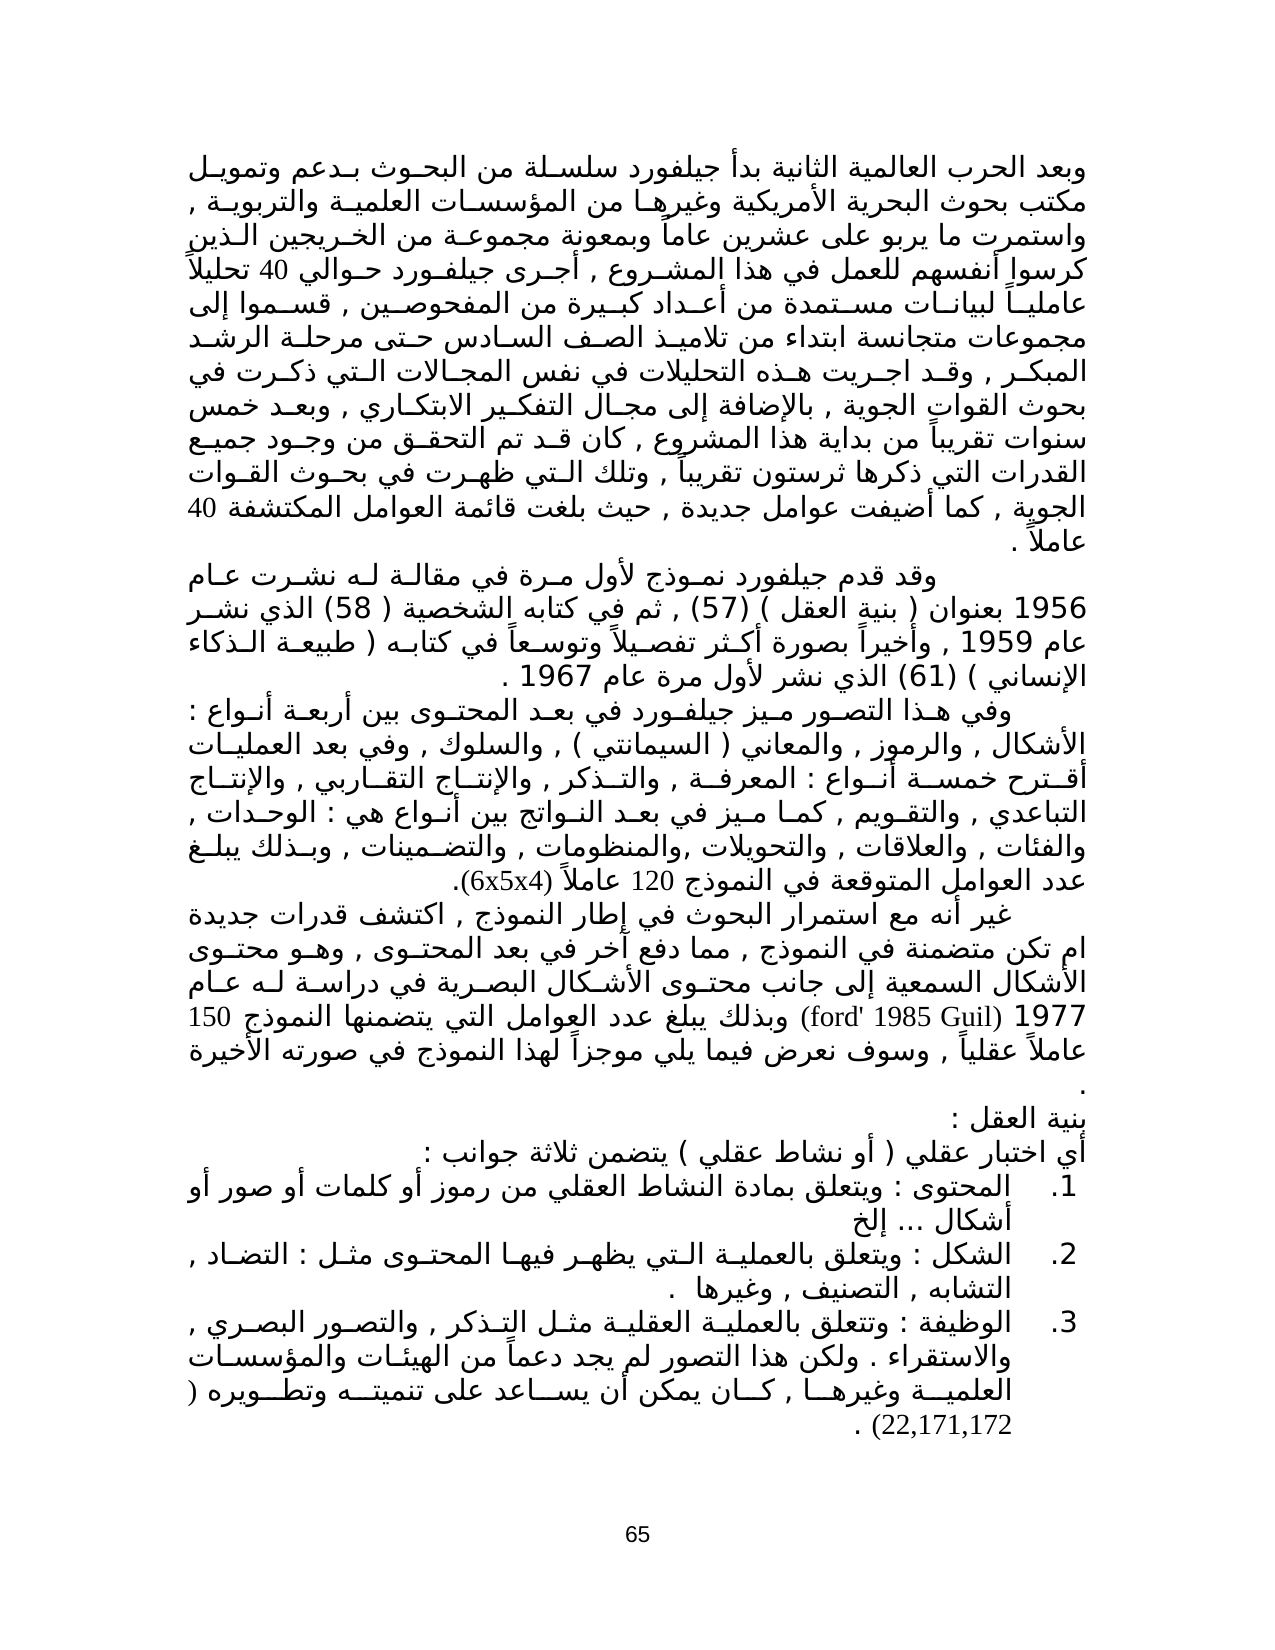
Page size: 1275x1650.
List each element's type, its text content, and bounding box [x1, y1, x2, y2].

text وقد قدم جيلفورد نموذج لأول مرة في مقالة له نشرت عام 1956 بعنوان ( بنية العقل ) (57) , ثم في كتابه الشخصية ( 58) الذي نشر عام 1959 , وأخيراً بصورة أكثر تفصيلاً وتوسعاً في كتابه ( طبيعة الذكاء الإنساني ) (61) الذي نشر لأول مرة عام 1967 . [187, 558, 1087, 694]
text بنية العقل : [187, 1102, 1087, 1136]
text غير أنه مع استمرار البحوث في إطار النموذج , اكتشف قدرات جديدة ام تكن متضمنة في النموذج , مما دفع آخر في بعد المحتوى , وهو محتوى الأشكال السمعية إلى جانب محتوى الأشكال البصرية في دراسة له عام 1977 (ford' 1985 Guil) وبذلك يبلغ عدد العوامل التي يتضمنها النموذج 150 عاملاً عقلياً , وسوف نعرض فيما يلي موجزاً لهذا النموذج في صورته الأخيرة . [187, 898, 1087, 1102]
text وفي هذا التصور ميز جيلفورد في بعد المحتوى بين أربعة أنواع : الأشكال , والرموز , والمعاني ( السيمانتي ) , والسلوك , وفي بعد العمليات أقترح خمسة أنواع : المعرفة , والتذكر , والإنتاج التقاربي , والإنتاج التباعدي , والتقويم , كما ميز في بعد النواتج بين أنواع هي : الوحدات , والفئات , والعلاقات , والتحويلات ,والمنظومات , والتضمينات , وبذلك يبلغ عدد العوامل المتوقعة في النموذج 120 عاملاً (6x5x4). [187, 694, 1087, 898]
list الوظيفة : وتتعلق بالعملية العقلية مثل التذكر , والتصور البصري , والاستقراء . ولكن هذا التصور لم يجد دعماً من الهيئات والمؤسسات العلمية وغيرها , كان يمكن أن يساعد على تنميته وتطويره (22,171,172) . [187, 1305, 1050, 1442]
text وبعد الحرب العالمية الثانية بدأ جيلفورد سلسلة من البحوث بدعم وتمويل مكتب بحوث البحرية الأمريكية وغيرها من المؤسسات العلمية والتربوية , واستمرت ما يربو على عشرين عاماً وبمعونة مجموعة من الخريجين الذين كرسوا أنفسهم للعمل في هذا المشروع , أجرى جيلفورد حوالي 40 تحليلاً عاملياً لبيانات مستمدة من أعداد كبيرة من المفحوصين , قسموا إلى مجموعات متجانسة ابتداء من تلاميذ الصف السادس حتى مرحلة الرشد المبكر , وقد اجريت هذه التحليلات في نفس المجالات التي ذكرت في بحوث القوات الجوية , بالإضافة إلى مجال التفكير الابتكاري , وبعد خمس سنوات تقريباً من بداية هذا المشروع , كان قد تم التحقق من وجود جميع القدرات التي ذكرها ثرستون تقريباً , وتلك التي ظهرت في بحوث القوات الجوية , كما أضيفت عوامل جديدة , حيث بلغت قائمة العوامل المكتشفة 40 عاملاً . [187, 150, 1087, 558]
list المحتوى : ويتعلق بمادة النشاط العقلي من رموز أو كلمات أو صور أو أشكال ... إلخ [187, 1169, 1050, 1237]
list الشكل : ويتعلق بالعملية التي يظهر فيها المحتوى مثل : التضاد , التشابه , التصنيف , وغيرها . [187, 1237, 1050, 1305]
text أي اختبار عقلي ( أو نشاط عقلي ) يتضمن ثلاثة جوانب : [187, 1136, 1087, 1169]
